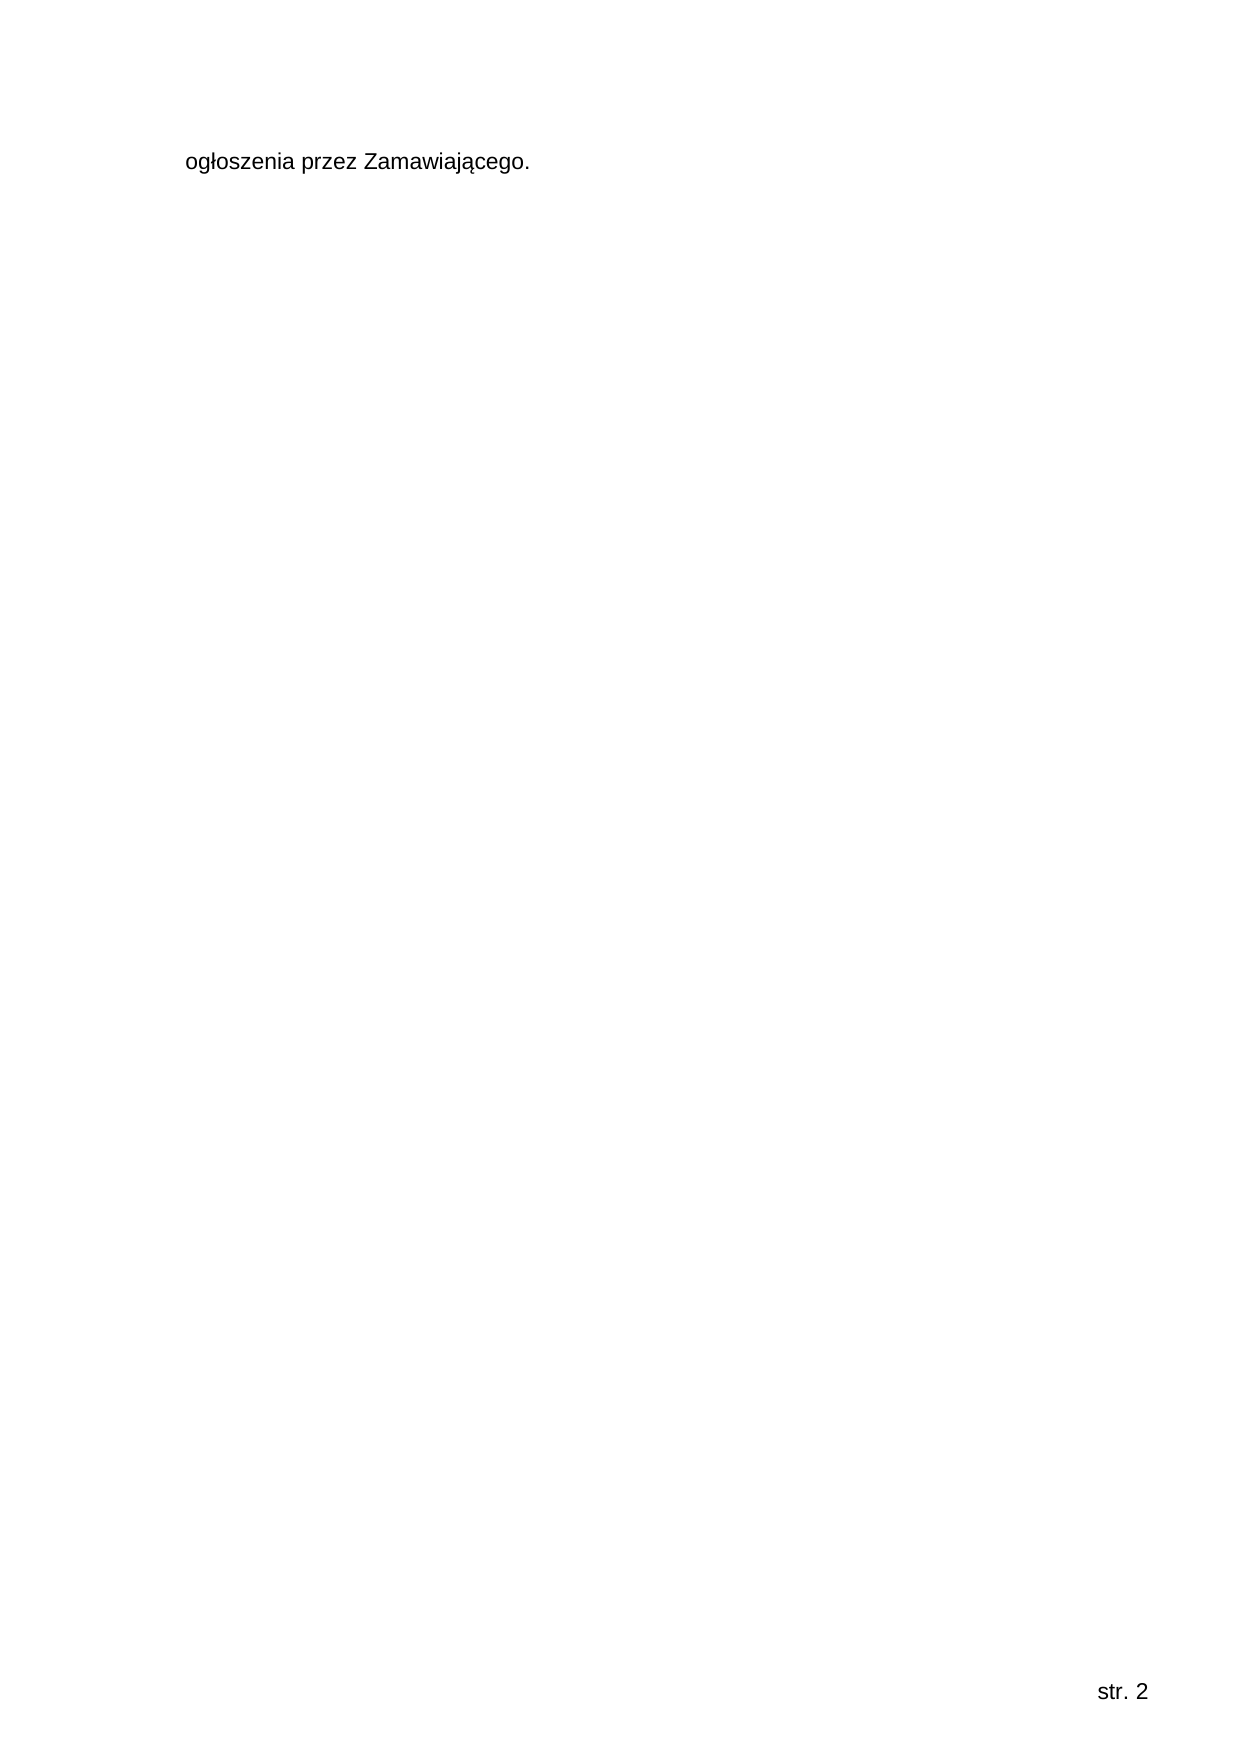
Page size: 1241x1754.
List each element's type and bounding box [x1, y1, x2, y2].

list [148, 148, 1080, 174]
